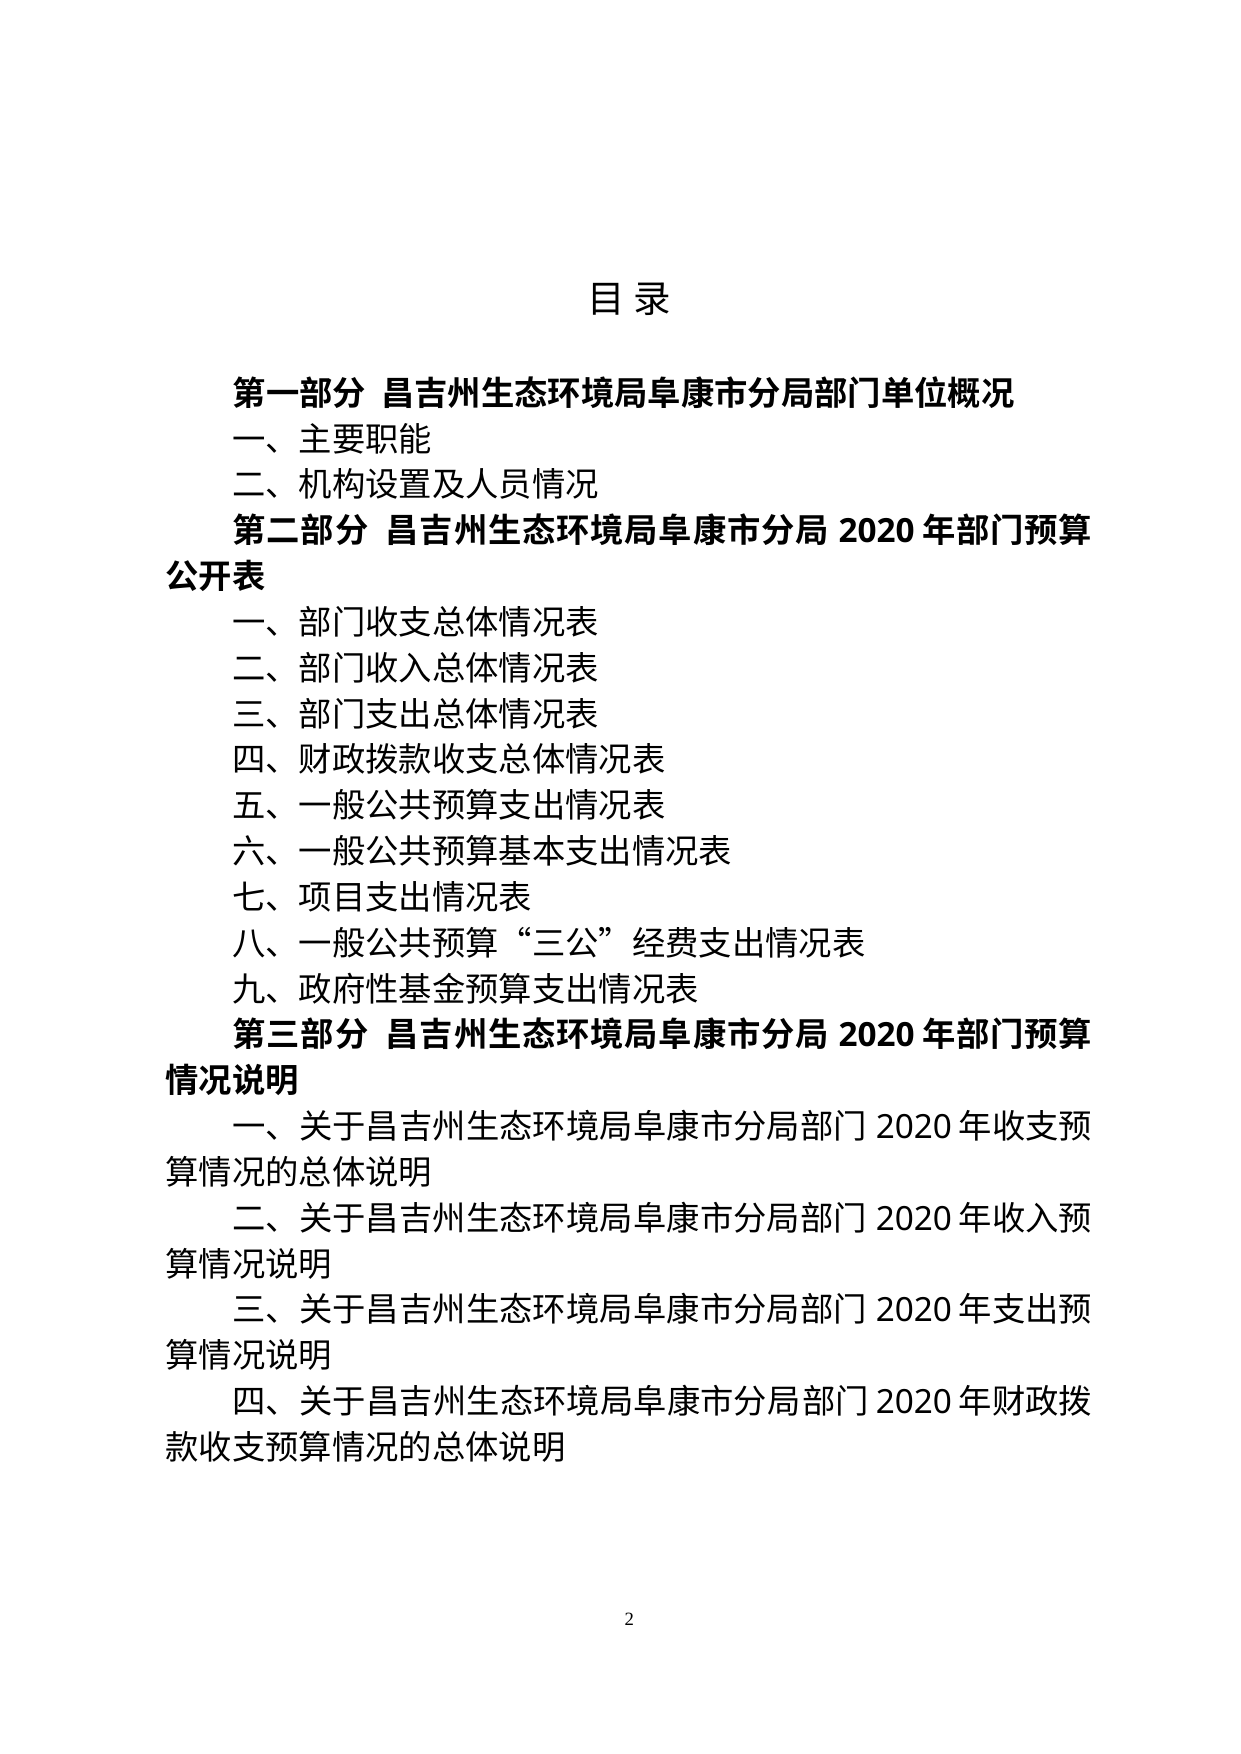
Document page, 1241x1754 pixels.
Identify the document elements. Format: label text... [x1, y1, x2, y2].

text 第二部分 昌吉州生态环境局阜康市分局2020年部门预算公开表 [165, 506, 1092, 598]
text 四、关于昌吉州生态环境局阜康市分局部门2020年财政拨款收支预算情况的总体说明 [165, 1377, 1092, 1468]
text 第一部分 昌吉州生态环境局阜康市分局部门单位概况 [165, 368, 1092, 414]
text 三、部门支出总体情况表 [165, 689, 1092, 735]
text 一、部门收支总体情况表 [165, 598, 1092, 643]
text 目 录 [165, 271, 1092, 323]
text 二、部门收入总体情况表 [165, 643, 1092, 689]
text 四、财政拨款收支总体情况表 [165, 735, 1092, 781]
text 二、关于昌吉州生态环境局阜康市分局部门2020年收入预算情况说明 [165, 1193, 1092, 1285]
text 九、政府性基金预算支出情况表 [165, 964, 1092, 1010]
text 一、关于昌吉州生态环境局阜康市分局部门2020年收支预算情况的总体说明 [165, 1102, 1092, 1193]
text 五、一般公共预算支出情况表 [165, 781, 1092, 827]
text 三、关于昌吉州生态环境局阜康市分局部门2020年支出预算情况说明 [165, 1285, 1092, 1377]
text 六、一般公共预算基本支出情况表 [165, 827, 1092, 873]
text 一、主要职能 [165, 414, 1092, 460]
text 二、机构设置及人员情况 [165, 460, 1092, 506]
text 第三部分 昌吉州生态环境局阜康市分局2020年部门预算情况说明 [165, 1010, 1092, 1102]
text 七、项目支出情况表 [165, 873, 1092, 918]
text 八、一般公共预算“三公”经费支出情况表 [165, 918, 1092, 964]
